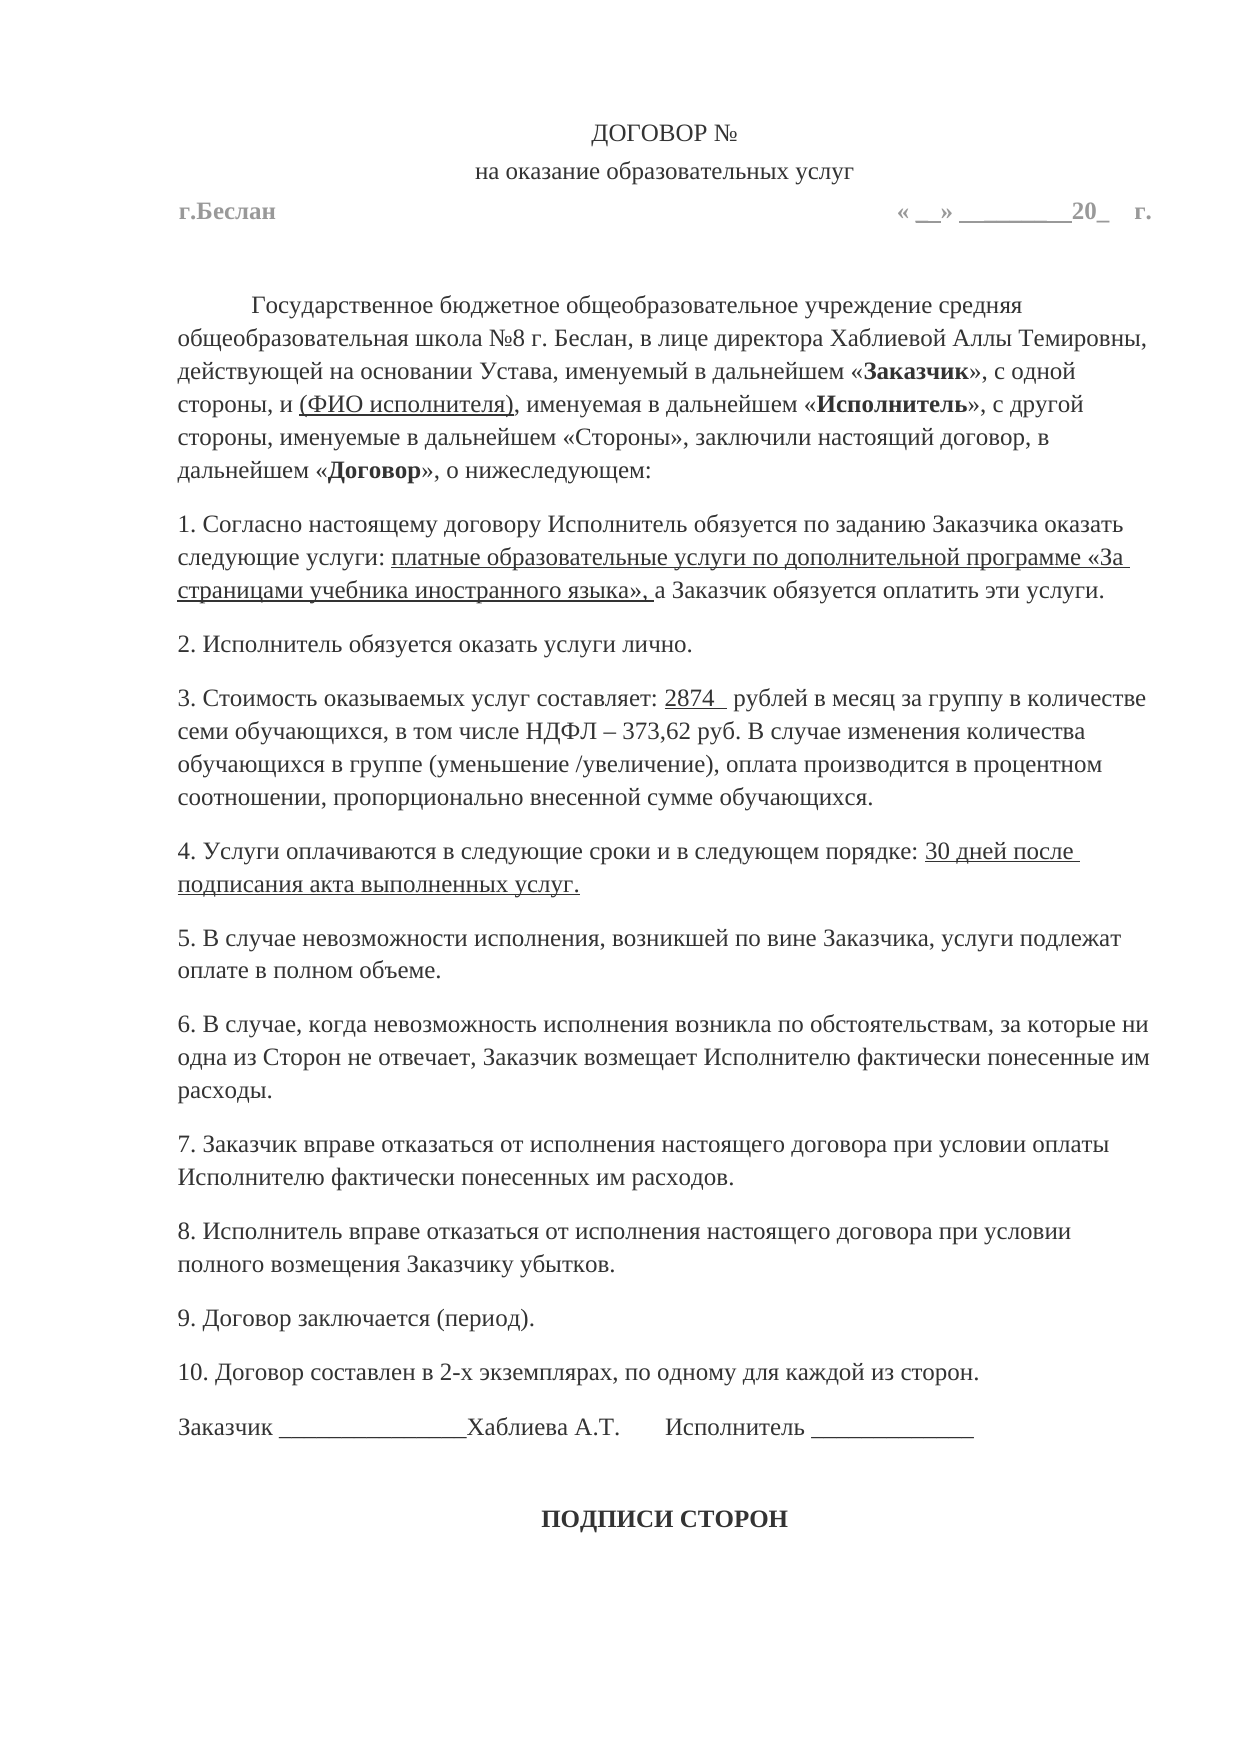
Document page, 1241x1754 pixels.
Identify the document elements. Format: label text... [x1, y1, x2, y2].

text ДОГОВОР № [177, 118, 1152, 147]
table_header « _ » _____ 20_ г. [667, 196, 1152, 235]
text Государственное бюджетное общеобразовательное учреждение средняя общеобразовательная школа №8 г. Беслан, в лице директора Хаблиевой Аллы Темировны, действующей на основании Устава, именуемый в дальнейшем «Заказчик», с одной стороны, и (ФИО исполнителя), именуемая в дальнейшем «Исполнитель», с другой стороны, именуемые в дальнейшем «Стороны», заключили настоящий договор, в дальнейшем «Договор», о нижеследующем: [177, 290, 1152, 484]
text на оказание образовательных услуг [177, 156, 1152, 185]
text 10. Договор составлен в 2-х экземплярах, по одному для каждой из сторон. [177, 1357, 1152, 1386]
text 2. Исполнитель обязуется оказать услуги лично. [177, 629, 1152, 658]
text 9. Договор заключается (период). [177, 1303, 1152, 1332]
table_header Исполнитель _____________ [665, 1412, 1151, 1451]
text 4. Услуги оплачиваются в следующие сроки и в следующем порядке: 30 дней после подписания акта выполненных услуг. [177, 836, 1152, 897]
text 5. В случае невозможности исполнения, возникшей по вине Заказчика, услуги подлежат оплате в полном объеме. [177, 923, 1152, 984]
text 7. Заказчик вправе отказаться от исполнения настоящего договора при условии оплаты Исполнителю фактически понесенных им расходов. [177, 1129, 1152, 1191]
text 6. В случае, когда невозможность исполнения возникла по обстоятельствам, за которые ни одна из Сторон не отвечает, Заказчик возмещает Исполнителю фактически понесенные им расходы. [177, 1009, 1152, 1104]
table_header г.Беслан [179, 196, 666, 235]
text ПОДПИСИ СТОРОН [177, 1504, 1152, 1533]
text 8. Исполнитель вправе отказаться от исполнения настоящего договора при условии полного возмещения Заказчику убытков. [177, 1216, 1152, 1278]
table_header Заказчик _______________Хаблиева А.Т. [178, 1412, 664, 1451]
text 3. Стоимость оказываемых услуг составляет: 2874 рублей в месяц за группу в количестве семи обучающихся, в том числе НДФЛ – 373,62 руб. В случае изменения количества обучающихся в группе (уменьшение /увеличение), оплата производится в процентном соотношении, пропорционально внесенной сумме обучающихся. [177, 683, 1152, 811]
text 1. Согласно настоящему договору Исполнитель обязуется по заданию Заказчика оказать следующие услуги: платные образовательные услуги по дополнительной программе «За страницами учебника иностранного языка», а Заказчик обязуется оплатить эти услуги. [177, 509, 1152, 604]
